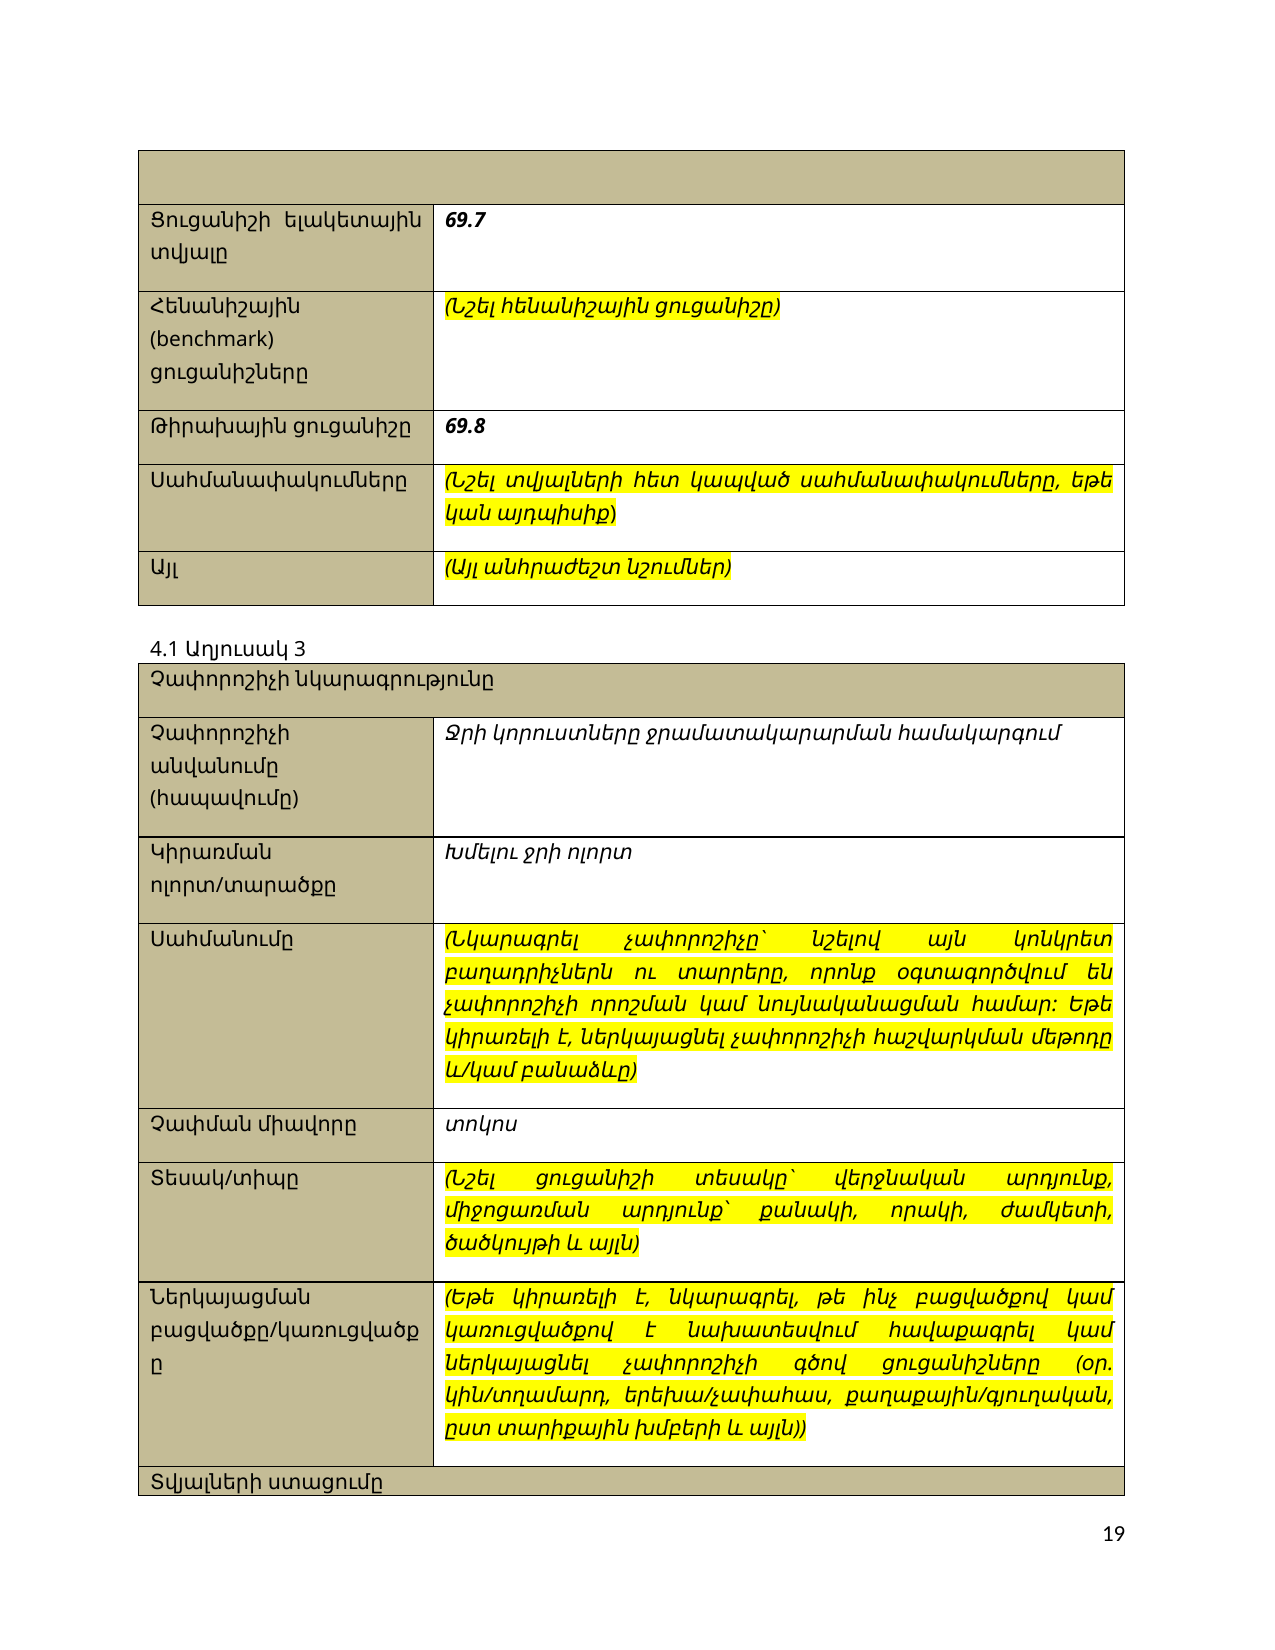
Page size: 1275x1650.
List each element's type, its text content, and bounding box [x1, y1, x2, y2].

table_cell Այլ [139, 552, 433, 605]
table_cell (Նշել հենանիշային ցուցանիշը) [434, 292, 1124, 410]
table_cell տոկոս [434, 1109, 1124, 1162]
table_cell Չափման միավորը [139, 1109, 433, 1162]
table_cell Սահմանումը [139, 924, 433, 1108]
table_cell 69.7 [434, 205, 1124, 291]
table_cell 69.8 [434, 411, 1124, 464]
table_cell Տեսակ/տիպը [139, 1163, 433, 1281]
table_cell Կիրառման ոլորտ/տարածքը [139, 838, 433, 923]
table_cell (Նկարագրել չափորոշիչը` նշելով այն կոնկրետ բաղադրիչներն ու տարրերը, որոնք օգտագործվում են չափորոշիչի որոշման կամ նույնականացման համար: Եթե կիրառելի է, ներկայացնել չափորոշիչի հաշվարկման մեթոդը և/կամ բանաձևը) [434, 924, 1124, 1108]
table_header Չափորոշիչի նկարագրությունը [139, 664, 1124, 717]
table_cell Ցուցանիշի ելակետային տվյալը [139, 205, 433, 291]
table_cell Հենանիշային (benchmark) ցուցանիշները [139, 292, 433, 410]
table_cell Չափորոշիչի անվանումը (հապավումը) [139, 718, 433, 836]
table_cell (Նշել ցուցանիշի տեսակը` վերջնական արդյունք, միջոցառման արդյունք՝ քանակի, որակի, ժամկետի, ծածկույթի և այլն) [434, 1163, 1124, 1281]
table_cell Սահմանափակումները [139, 465, 433, 551]
table_cell (Այլ անհրաժեշտ նշումներ) [434, 552, 1124, 605]
table_cell Տվյալների ստացումը [139, 1467, 1124, 1495]
table_cell Ջրի կորուստները ջրամատակարարման համակարգում [434, 718, 1124, 836]
table_cell Խմելու ջրի ոլորտ [434, 838, 1124, 923]
table_cell (Նշել տվյալների հետ կապված սահմանափակումները, եթե կան այդպիսիք) [434, 465, 1124, 551]
table_cell (Եթե կիրառելի է, նկարագրել, թե ինչ բացվածքով կամ կառուցվածքով է նախատեսվում հավաքագրել կամ ներկայացնել չափորոշիչի գծով ցուցանիշները (օր. կին/տղամարդ, երեխա/չափահաս, քաղաքային/գյուղական, ըստ տարիքային խմբերի և այլն)) [434, 1283, 1124, 1466]
table_cell Այլ նշումներ [139, 151, 1124, 204]
table_cell Ներկայացման բացվածքը/կառուցվածքը [139, 1283, 433, 1466]
list 4.1 Աղյուսակ 3 [150, 634, 1125, 663]
table_cell Թիրախային ցուցանիշը [139, 411, 433, 464]
